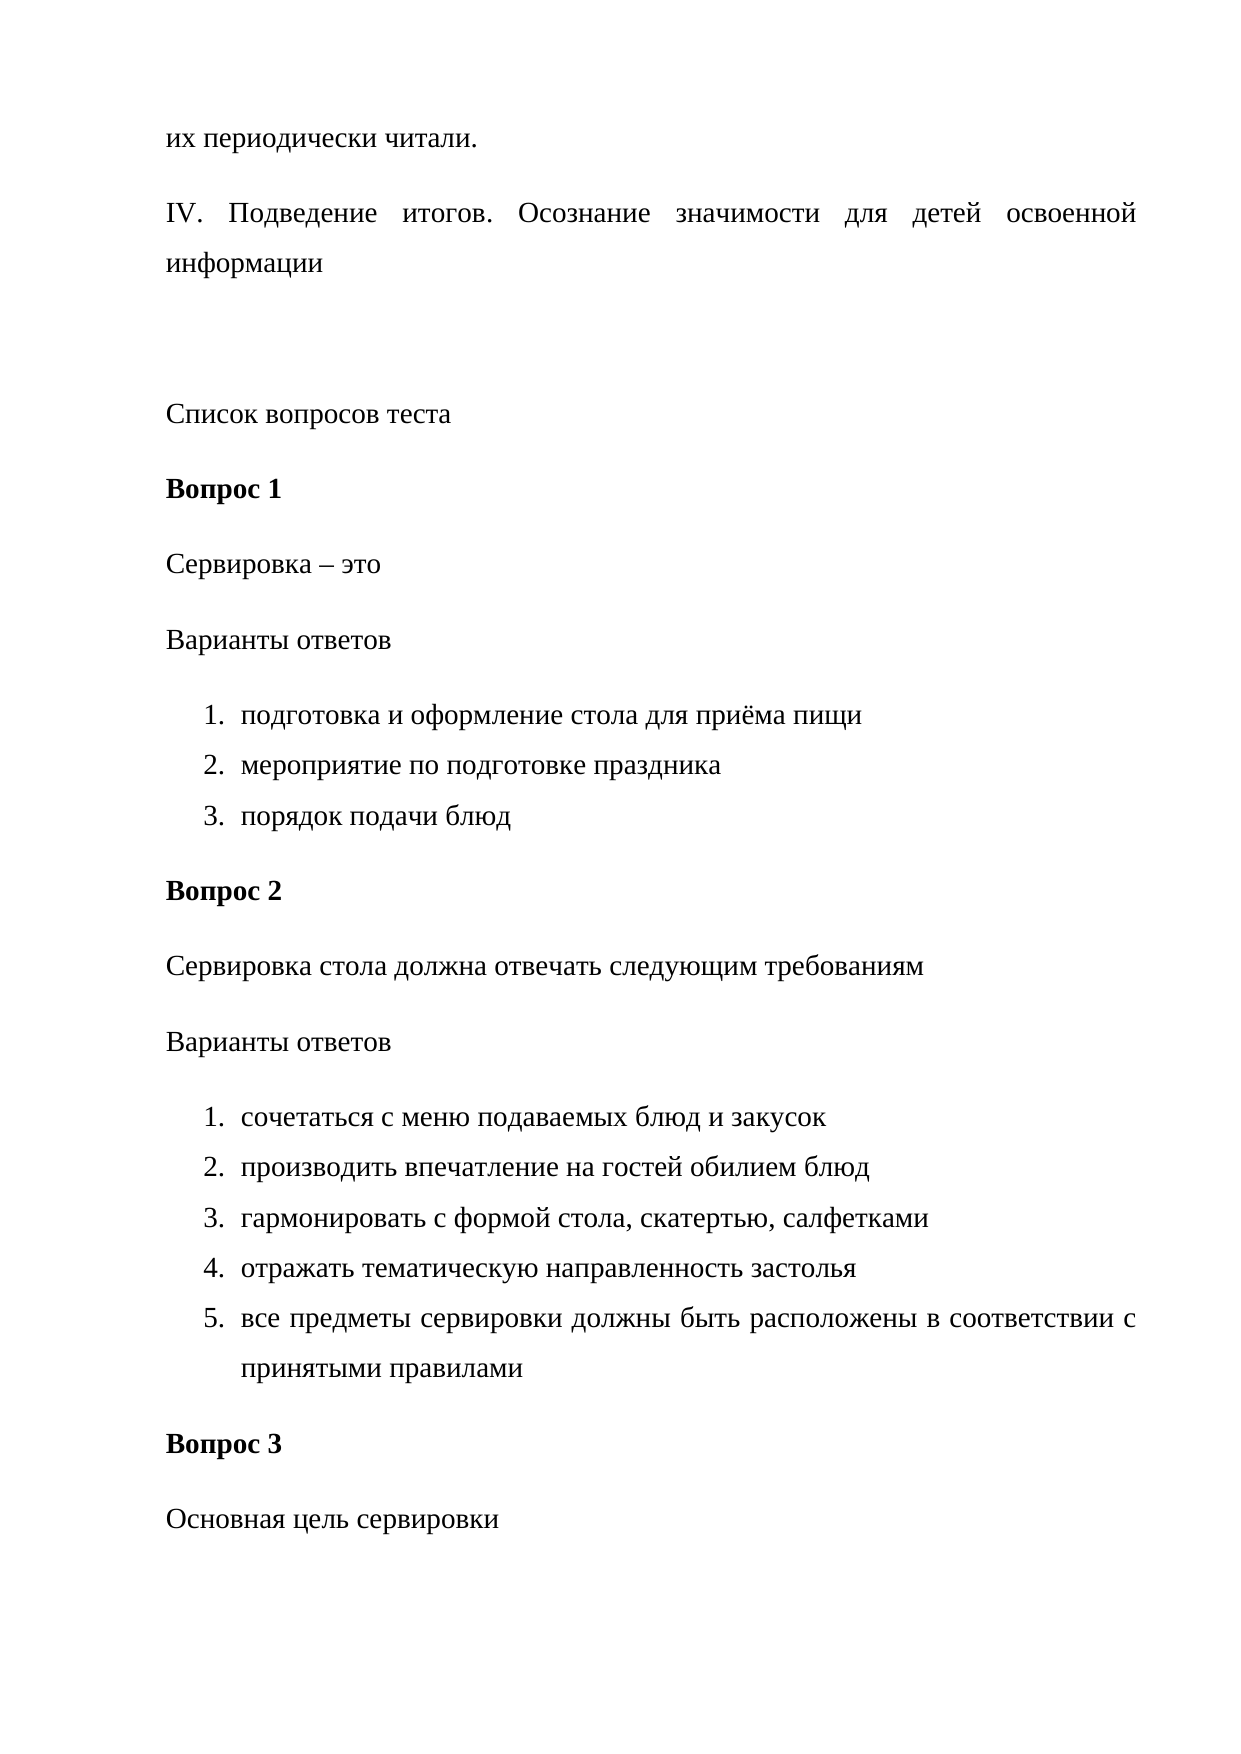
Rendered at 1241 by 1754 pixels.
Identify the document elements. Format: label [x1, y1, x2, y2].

table_header [164, 118, 1138, 1576]
